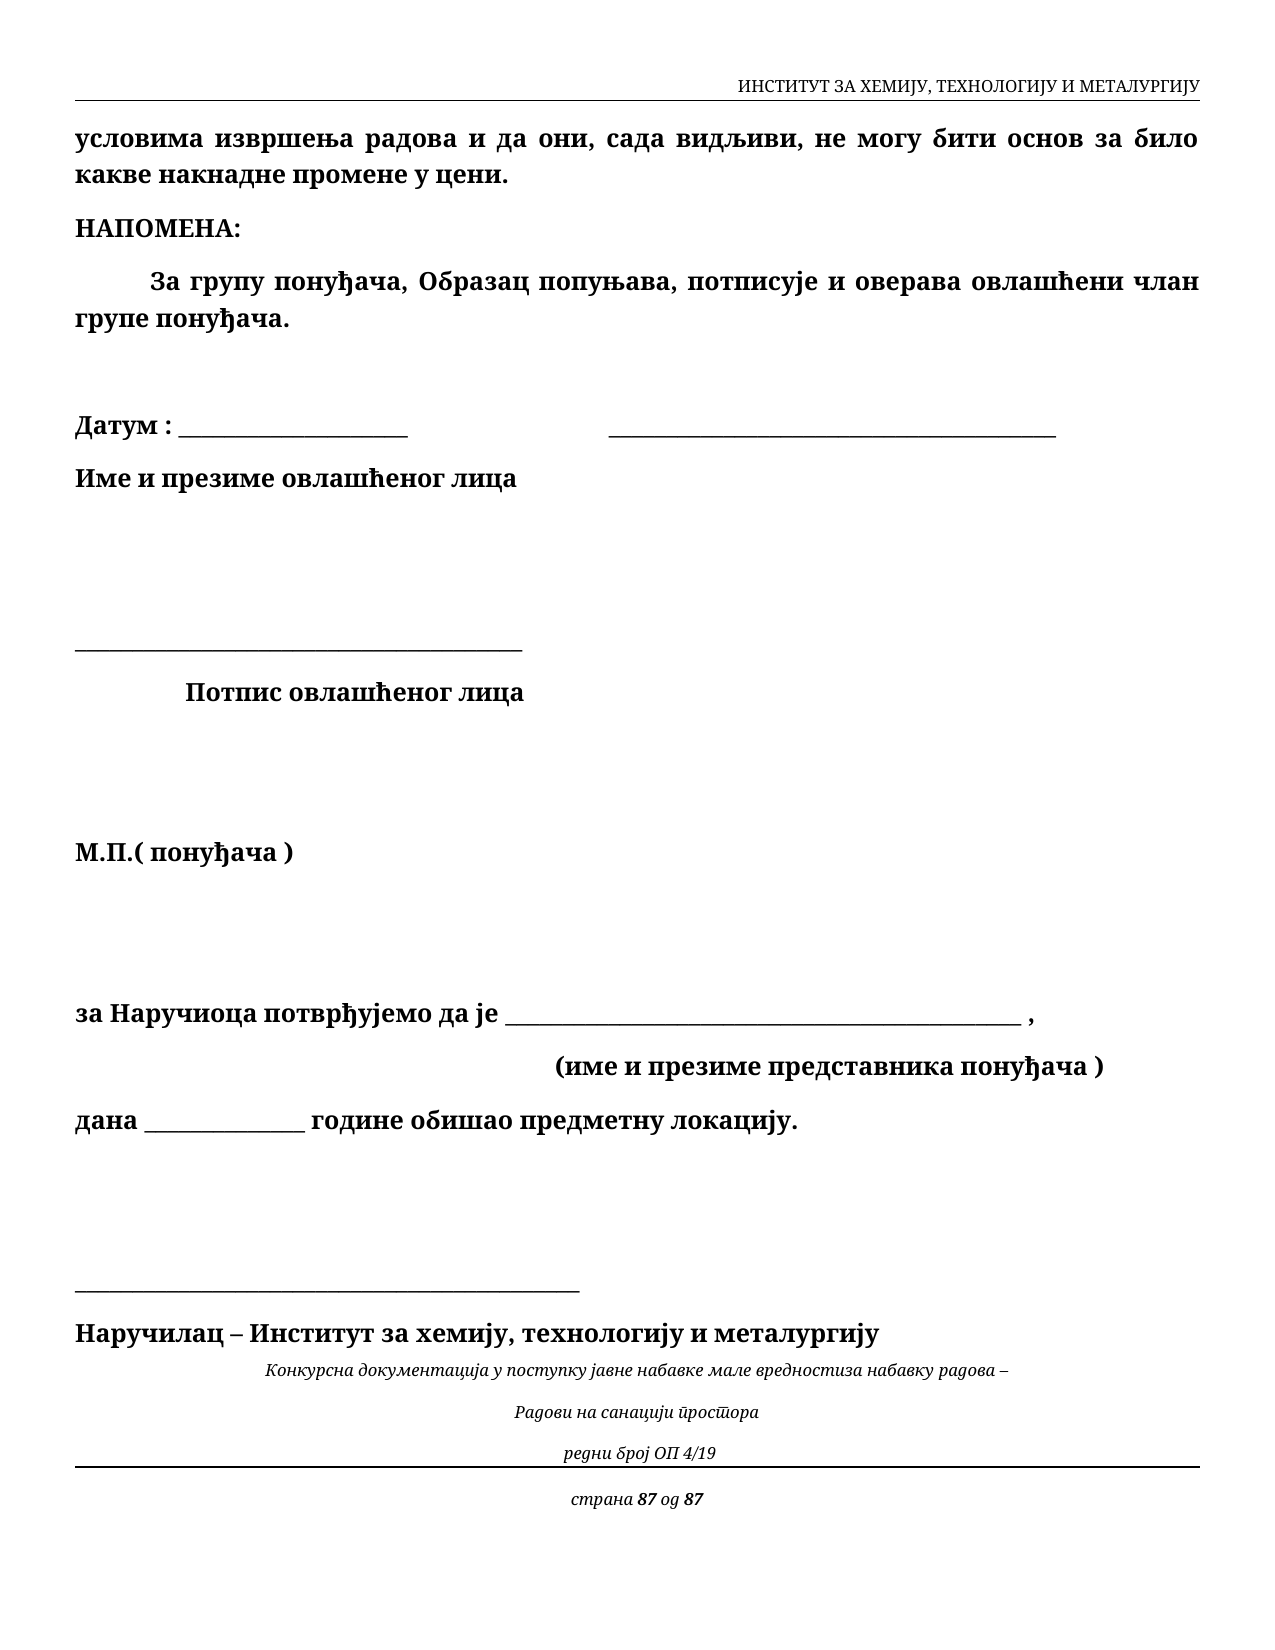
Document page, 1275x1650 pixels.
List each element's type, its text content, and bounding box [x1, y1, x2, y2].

text Име и презиме овлашћеног лица [75, 461, 1200, 495]
text дана ______________ године обишао предметну локацију. [75, 1102, 1200, 1136]
text Наручилац – Институт за хемију, технологију и металургију [75, 1316, 1200, 1350]
text Потпис овлашћеног лица [75, 675, 1200, 709]
text за Наручиоца потврђујемо да је _____________________________________________ , [75, 995, 1200, 1029]
text НАПОМЕНА: [75, 211, 1200, 244]
text М.П.( понуђача ) [75, 835, 1200, 869]
text Датум : ____________________ _______________________________________ [75, 408, 1200, 442]
text За групу понуђача, Образац попуњава, потписује и оверава овлашћени члан групе понуђача. [75, 264, 1200, 335]
text ____________________________________________ [75, 1263, 1200, 1297]
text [75, 120, 1200, 191]
text (име и презиме представника понуђача ) [75, 1049, 1200, 1083]
text _______________________________________ [75, 621, 1200, 655]
